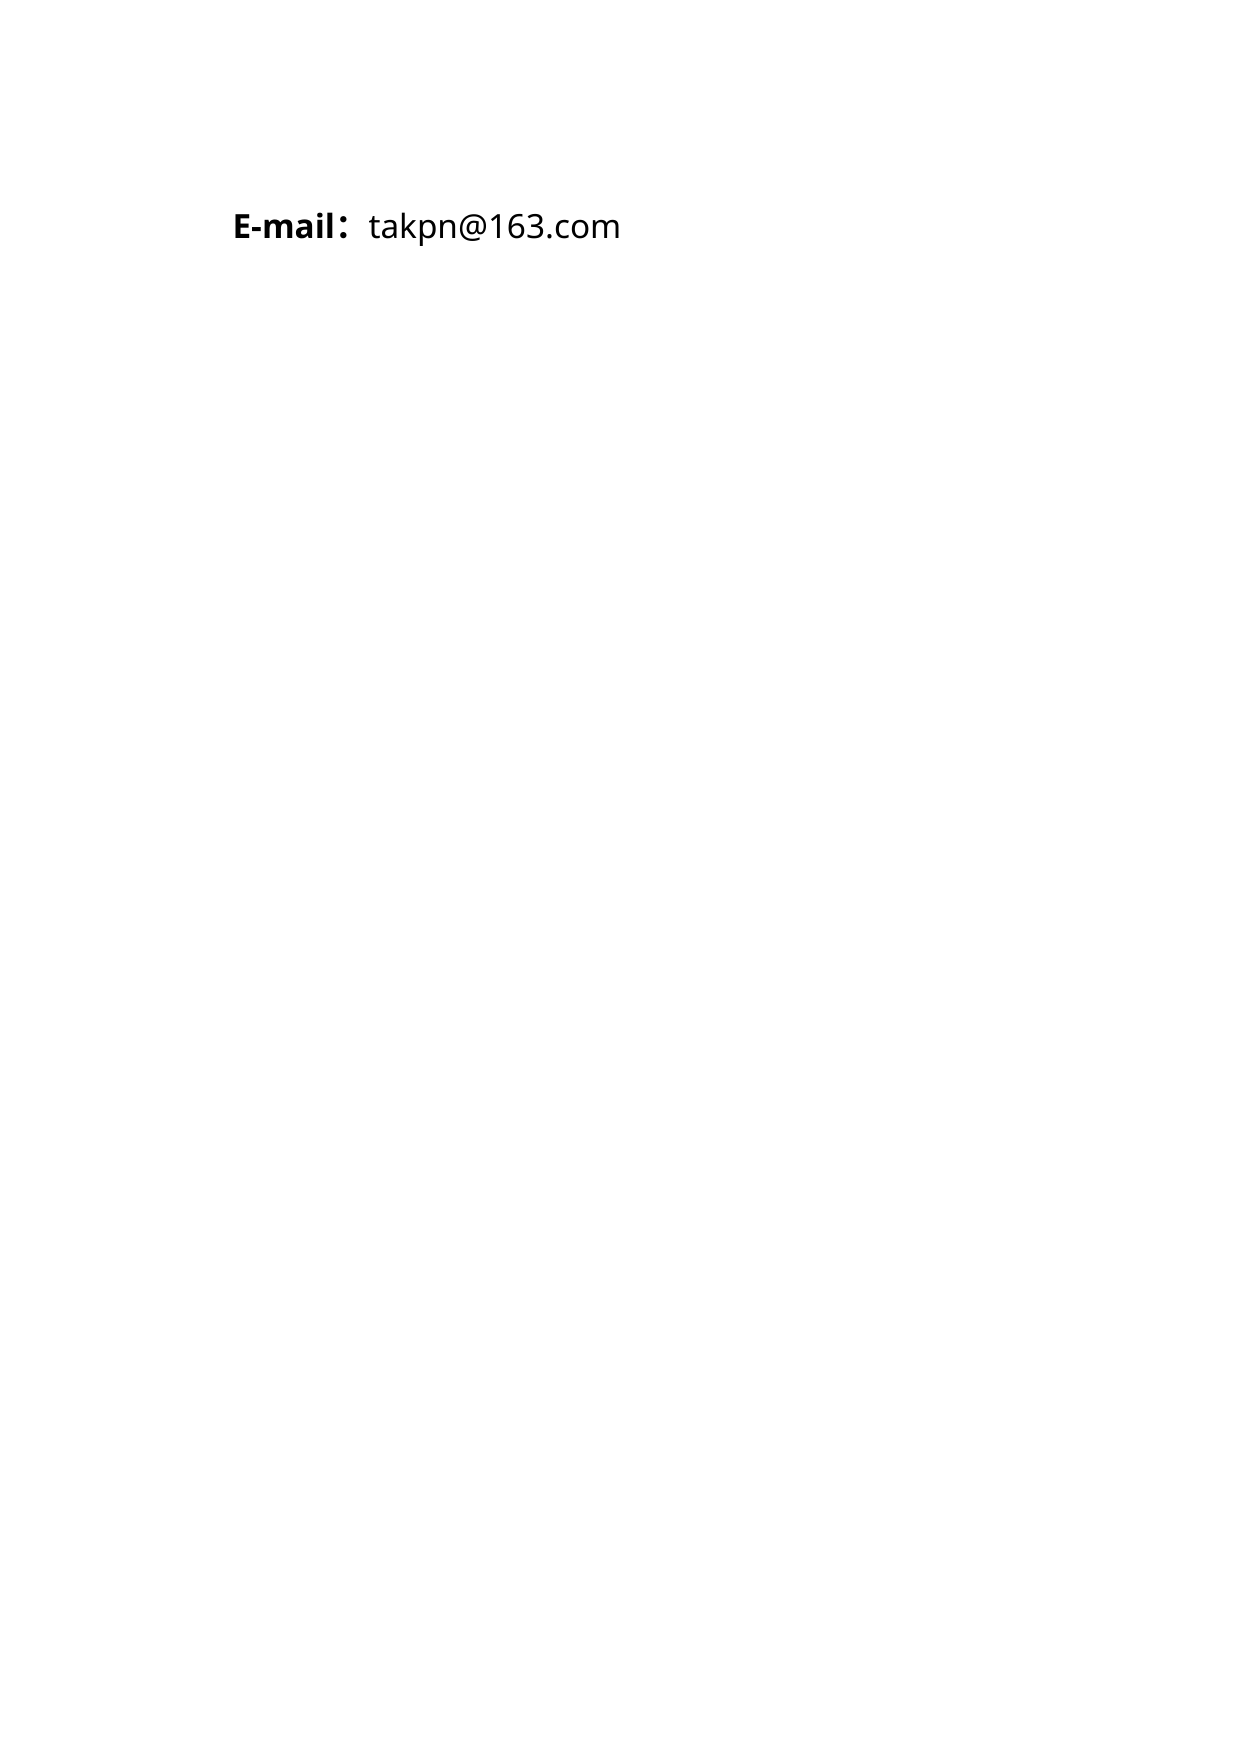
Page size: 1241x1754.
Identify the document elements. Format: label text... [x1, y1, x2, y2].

text E-mail：takpn@163.com [165, 192, 1075, 257]
